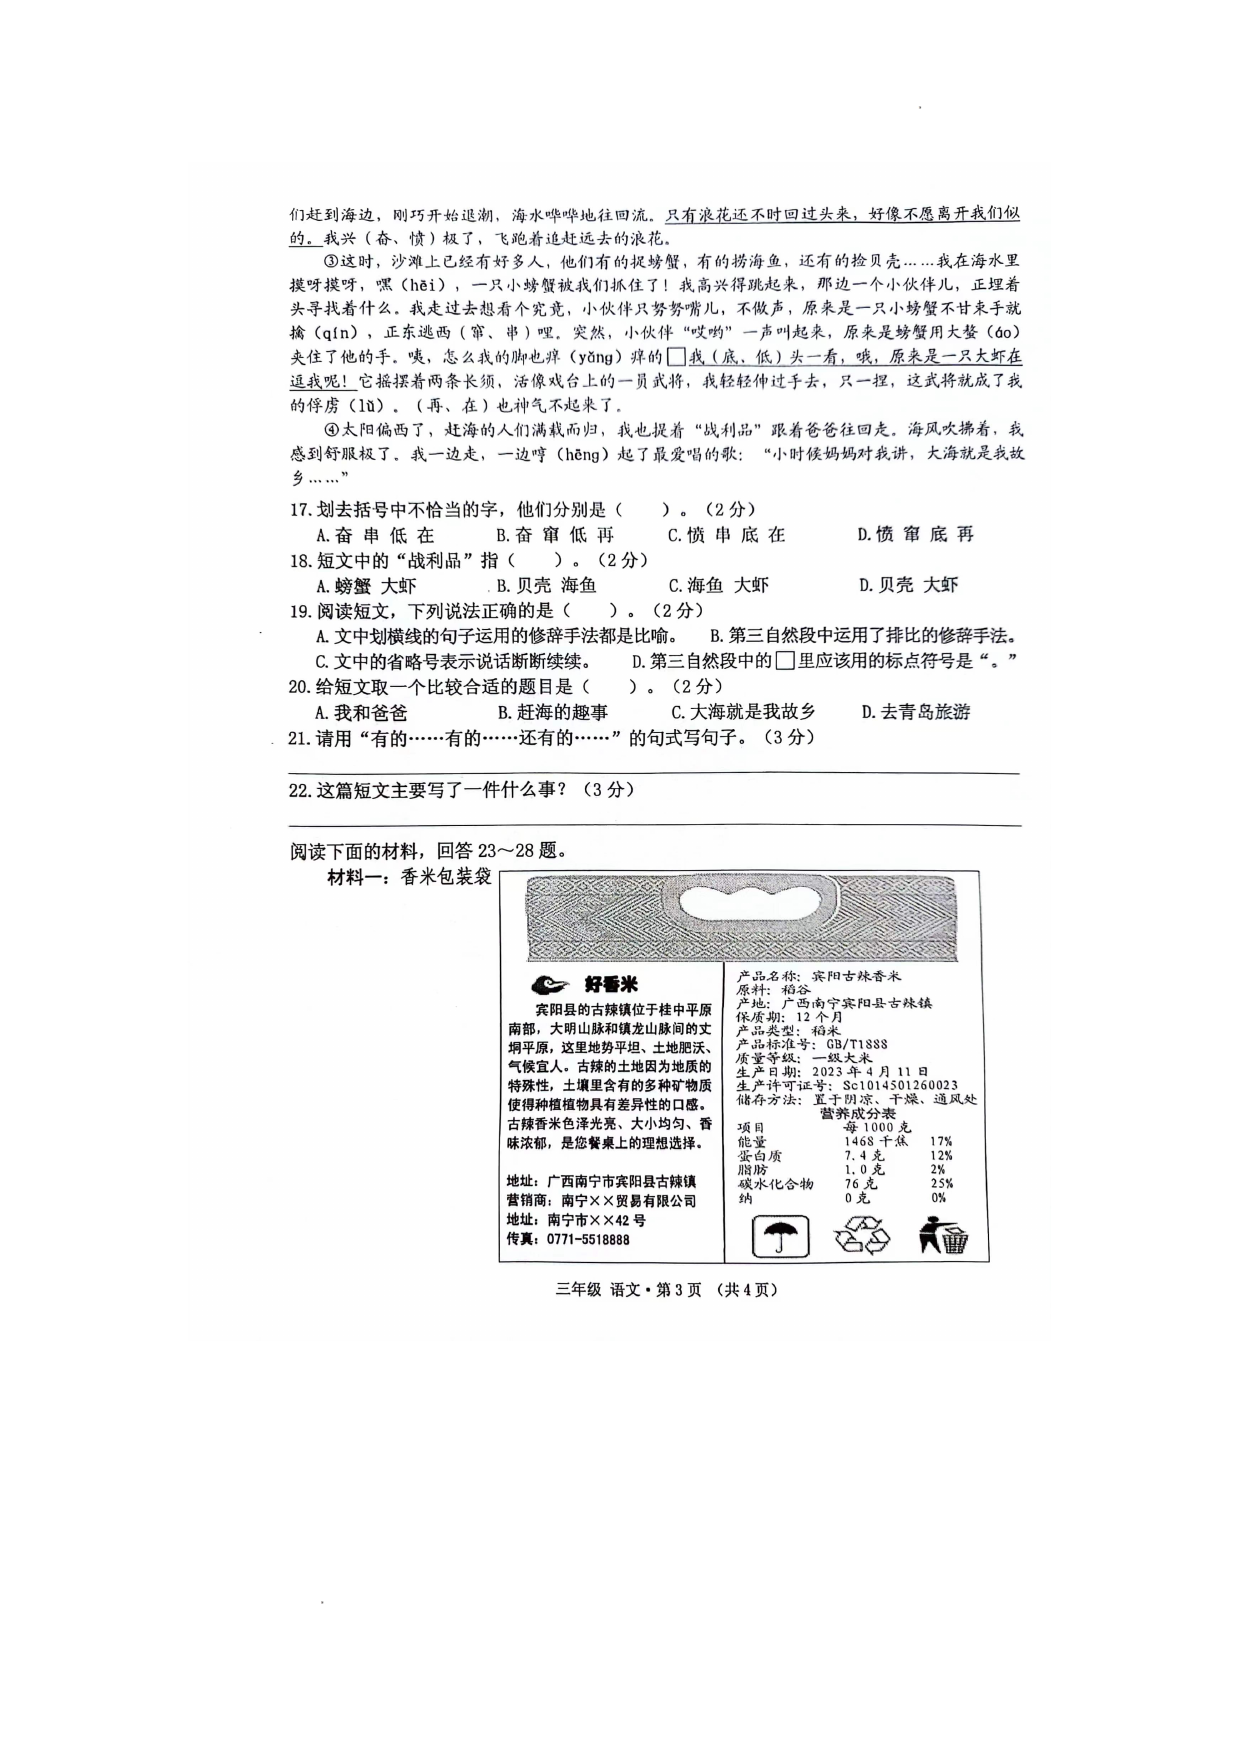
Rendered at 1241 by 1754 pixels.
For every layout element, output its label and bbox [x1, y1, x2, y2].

picture [187, 162, 1052, 1341]
